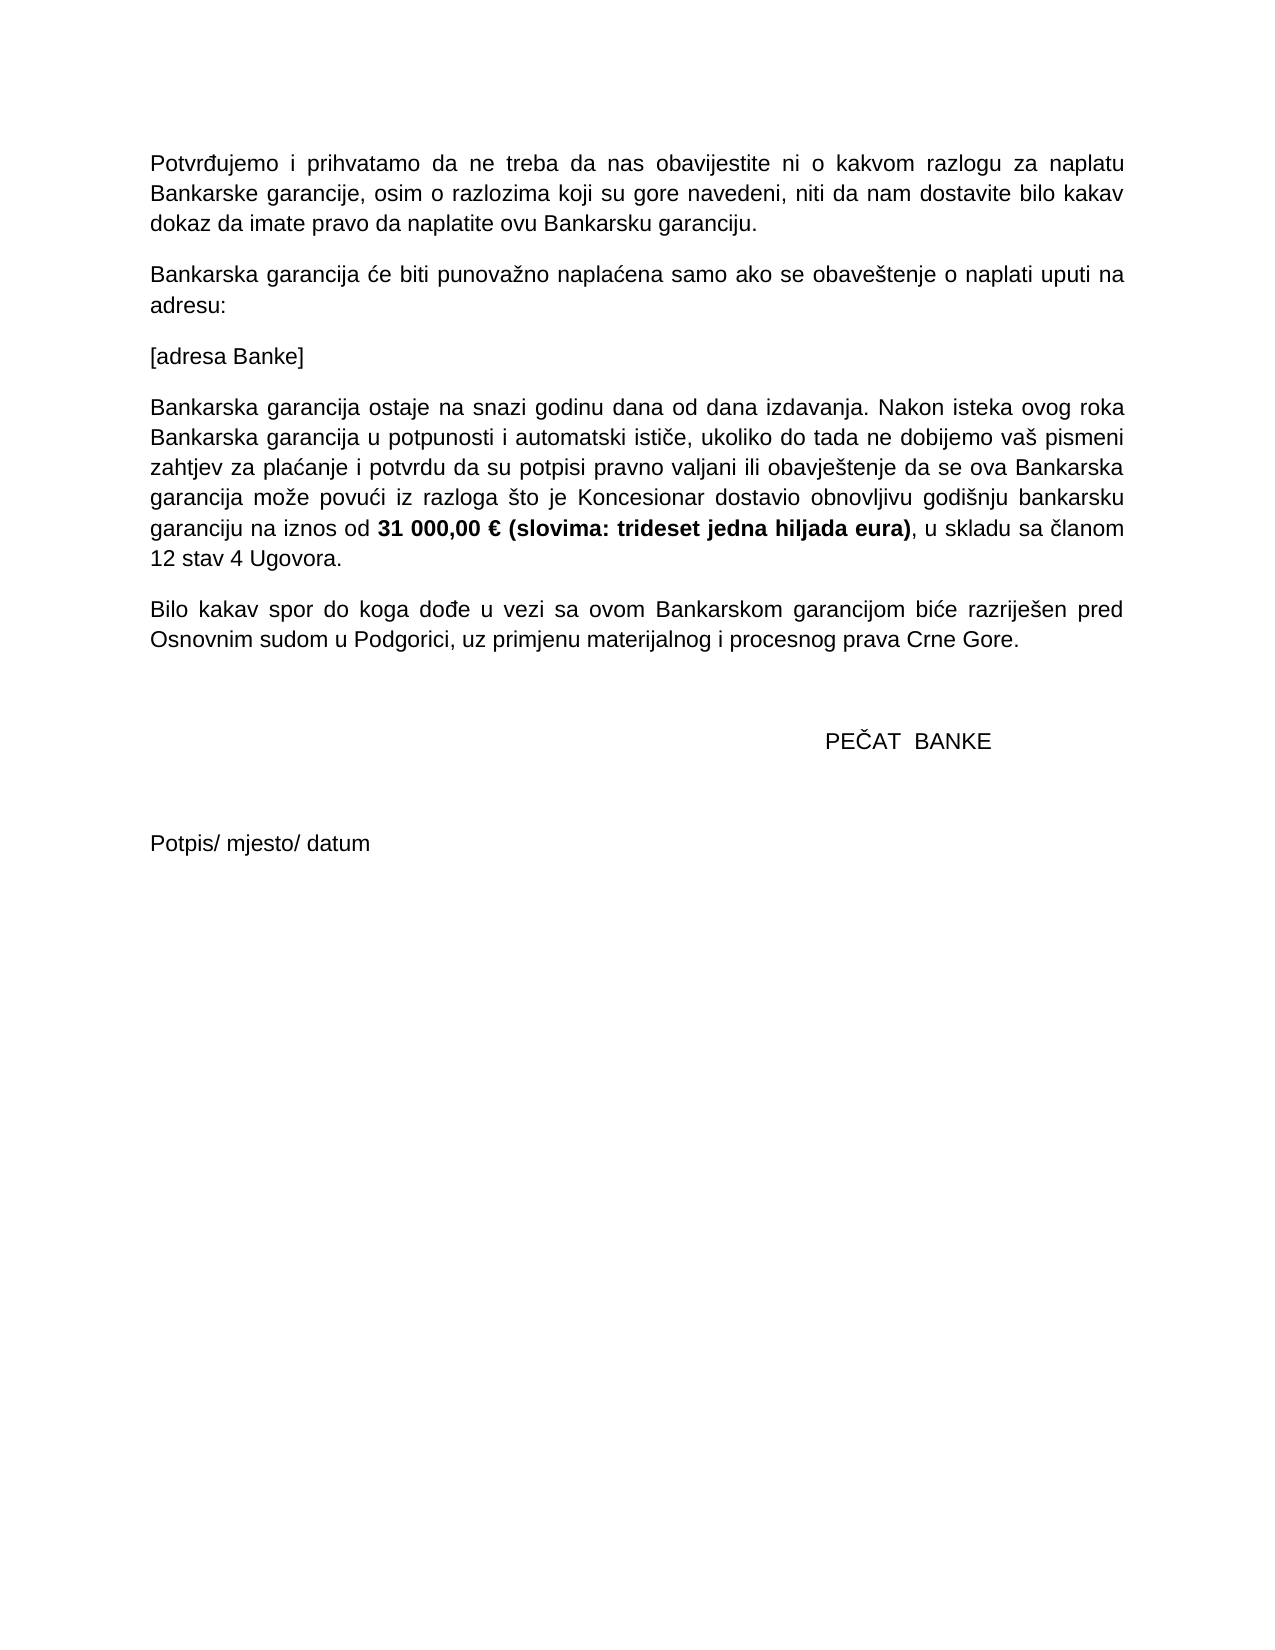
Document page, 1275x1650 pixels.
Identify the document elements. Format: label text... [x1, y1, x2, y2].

text PEČAT BANKE [150, 728, 1125, 754]
text Bilo kakav spor do koga dođe u vezi sa ovom Bankarskom garancijom biće razriješen pred Osnovnim sudom u Podgorici, uz primjenu materijalnog i procesnog prava Crne Gore. [150, 596, 1125, 652]
text Bankarska garancija ostaje na snazi godinu dana od dana izdavanja. Nakon isteka ovog roka Bankarska garancija u potpunosti i automatski ističe, ukoliko do tada ne dobijemo vaš pismeni zahtjev za plaćanje i potvrdu da su potpisi pravno valjani ili obavještenje da se ova Bankarska garancija može povući iz razloga što je Koncesionar dostavio obnovljivu godišnju bankarsku garanciju na iznos od 31 000,00 € (slovima: trideset jedna hiljada eura), u skladu sa članom 12 stav 4 Ugovora. [150, 394, 1125, 571]
text Potpis/ mjesto/ datum [150, 830, 1125, 857]
text [adresa Banke] [150, 343, 1125, 369]
text Bankarska garancija će biti punovažno naplaćena samo ako se obaveštenje o naplati uputi na adresu: [150, 261, 1125, 318]
text Potvrđujemo i prihvatamo da ne treba da nas obavijestite ni o kakvom razlogu za naplatu Bankarske garancije, osim o razlozima koji su gore navedeni, niti da nam dostavite bilo kakav dokaz da imate pravo da naplatite ovu Bankarsku garanciju. [150, 150, 1125, 237]
